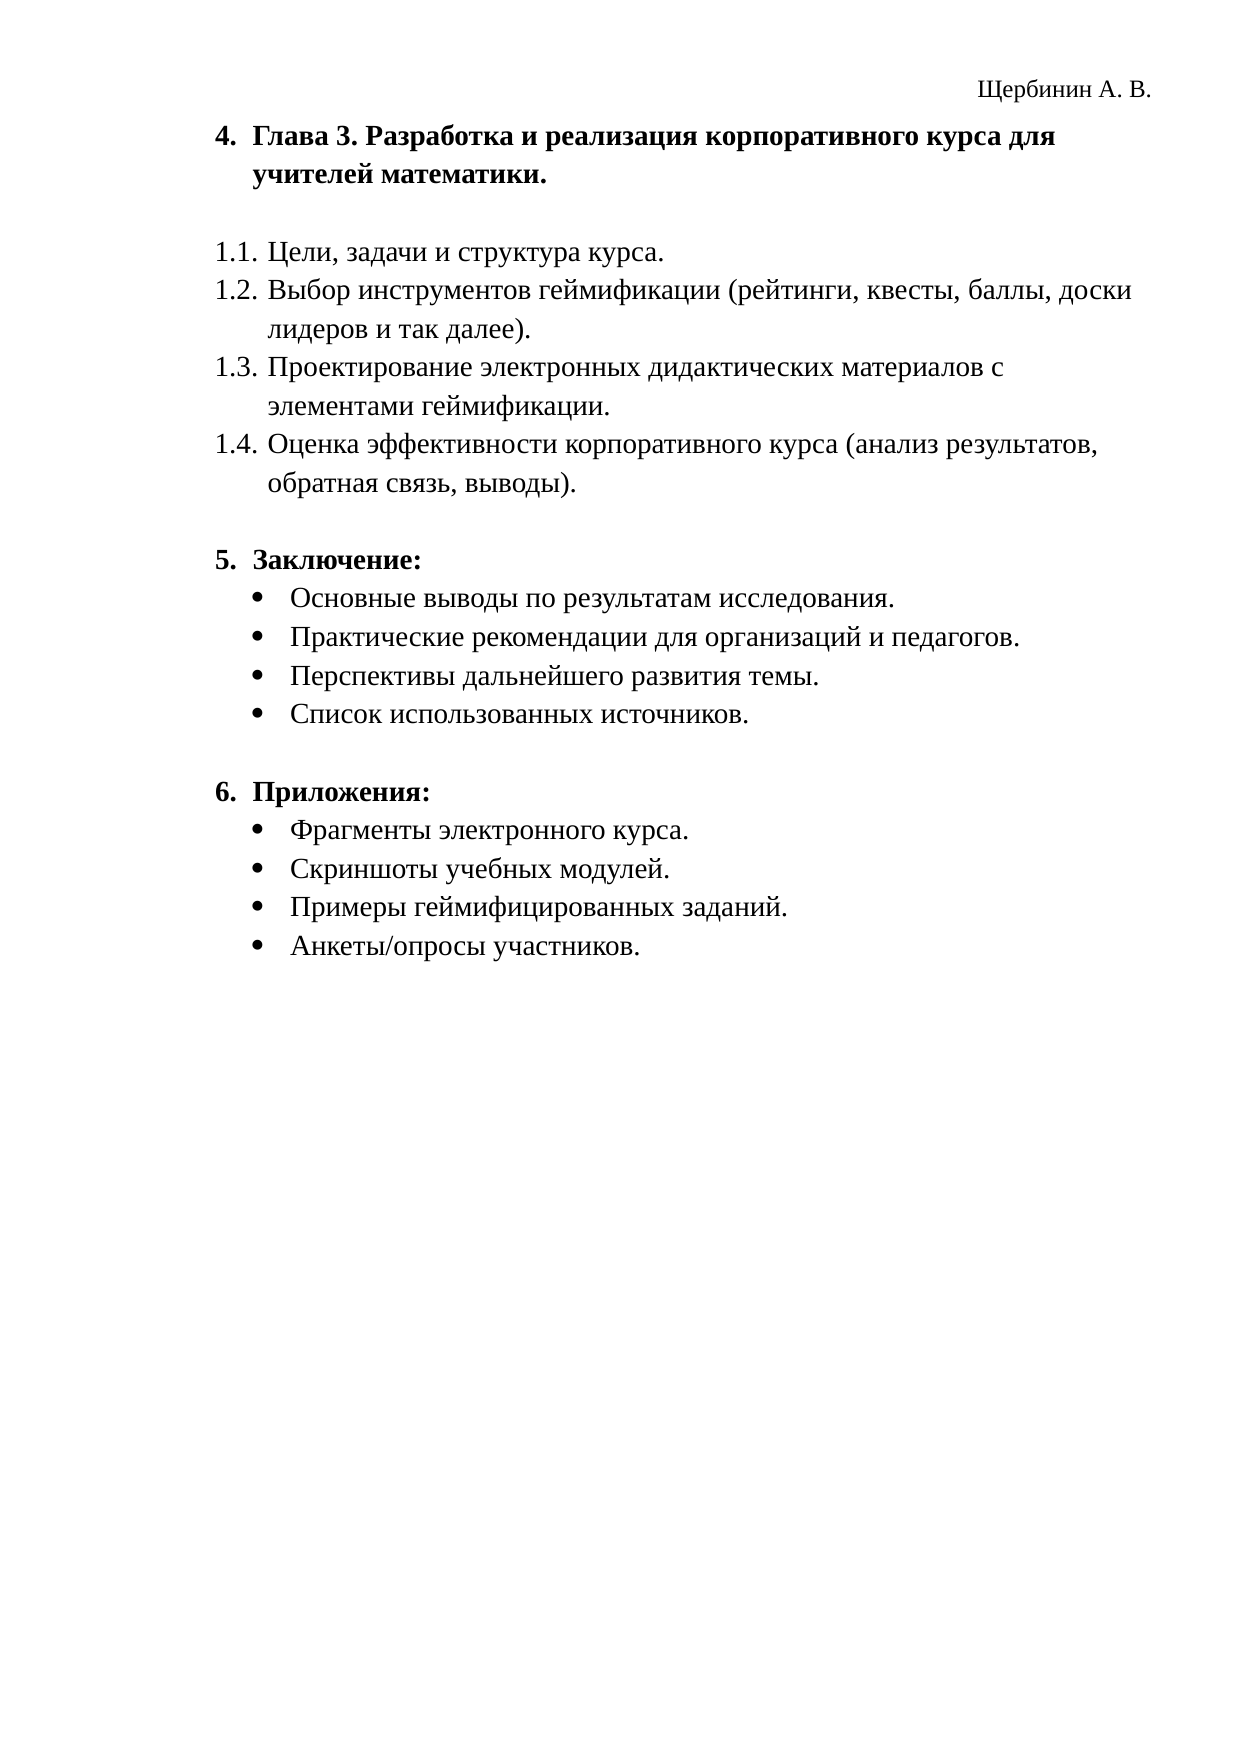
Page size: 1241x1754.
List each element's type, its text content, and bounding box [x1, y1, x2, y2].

list Заключение: [215, 542, 1152, 576]
list Выбор инструментов геймификации (рейтинги, квесты, баллы, доски лидеров и так далее). [214, 272, 1152, 344]
list Скриншоты учебных модулей. [252, 851, 1152, 884]
list Перспективы дальнейшего развития темы. [252, 658, 1152, 692]
list Приложения: [215, 774, 1152, 807]
list Практические рекомендации для организаций и педагогов. [252, 619, 1152, 653]
list Примеры геймифицированных заданий. [252, 889, 1152, 923]
list Основные выводы по результатам исследования. [252, 581, 1152, 614]
list Оценка эффективности корпоративного курса (анализ результатов, обратная связь, выводы). [214, 426, 1152, 498]
list Проектирование электронных дидактических материалов с элементами геймификации. [214, 349, 1152, 421]
list Анкеты/опросы участников. [252, 928, 1152, 962]
list Глава 3. Разработка и реализация корпоративного курса для учителей математики. [215, 118, 1152, 190]
list Цели, задачи и структура курса. [214, 234, 1152, 267]
list Список использованных источников. [252, 697, 1152, 730]
list Фрагменты электронного курса. [252, 812, 1152, 846]
